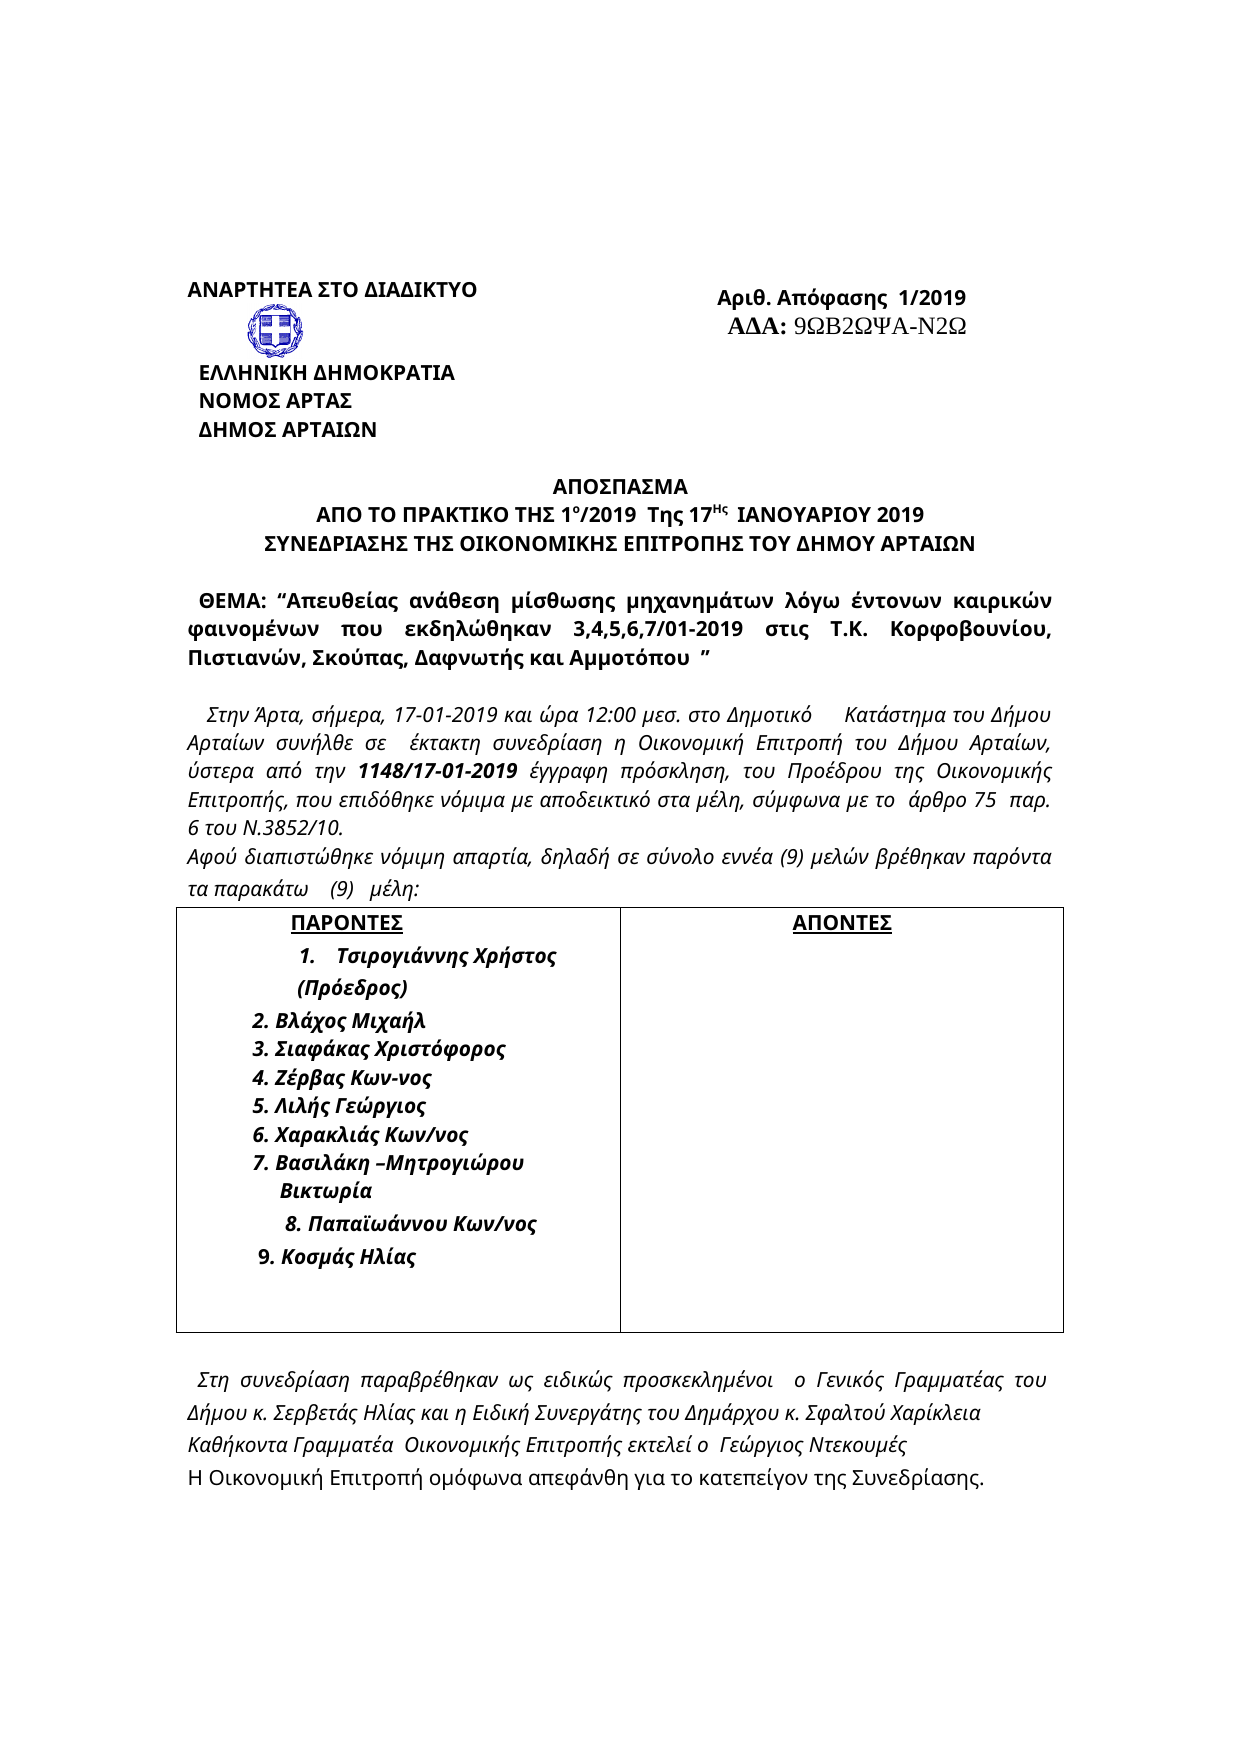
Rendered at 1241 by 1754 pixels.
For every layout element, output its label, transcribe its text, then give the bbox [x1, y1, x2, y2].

table_header ΑΠΟΝΤΕΣ [621, 908, 1063, 1332]
text ΕΛΛΗΝΙΚΗ ΔΗΜΟΚΡΑΤΙΑ [187, 358, 1053, 387]
text ΝΟΜΟΣ ΑΡΤΑΣ [187, 387, 1053, 415]
text Καθήκοντα Γραμματέα Οικονομικής Επιτροπής εκτελεί ο Γεώργιος Ντεκουμές [187, 1431, 1048, 1459]
text ΑΝΑΡΤΗΤΕΑ ΣΤΟ ΔΙΑΔΙΚΤΥΟ [187, 275, 1053, 303]
text ΣΥΝΕΔΡΙΑΣΗΣ ΤΗΣ ΟΙΚΟΝΟΜΙΚΗΣ ΕΠΙΤΡΟΠΗΣ ΤΟΥ ΔΗΜΟΥ ΑΡΤΑΙΩΝ [187, 529, 1053, 557]
text ΘΕΜΑ: ‘‘Απευθείας ανάθεση μίσθωσης μηχανημάτων λόγω έντονων καιρικών φαινομένων που εκδηλώθηκαν 3,4,5,6,7/01-2019 στις Τ.Κ. Κορφοβουνίου, Πιστιανών, Σκούπας, Δαφνωτής και Αμμοτόπου ’’ [187, 586, 1053, 671]
text ΑΠΟΣΠΑΣΜΑ [187, 472, 1053, 500]
text ΑΠΟ ΤΟ ΠΡΑΚΤΙΚΟ ΤΗΣ 1ο/2019 Της 17Ης ΙΑΝΟΥΑΡΙΟΥ 2019 [187, 500, 1053, 529]
text ΔΗΜΟΣ ΑΡΤΑΙΩΝ [187, 415, 1166, 443]
text Στη συνεδρίαση παραβρέθηκαν ως ειδικώς προσκεκλημένοι ο Γενικός Γραμματέας του Δήμου κ. Σερβετάς Ηλίας και η Ειδική Συνεργάτης του Δημάρχου κ. Σφαλτού Χαρίκλεια [187, 1365, 1048, 1426]
text Η Οικονομική Επιτροπή ομόφωνα απεφάνθη για το κατεπείγον της Συνεδρίασης. [187, 1463, 1053, 1492]
table_header ΠΑΡΟΝΤΕΣ Τσιρογιάννης Χρήστος (Πρόεδρος) 2. Βλάχος Μιχαήλ 3. Σιαφάκας Χριστόφορος 4. Ζέρβας Κων-νος 5. Λιλής Γεώργιος 6. Χαρακλιάς Κων/νος 7. Βασιλάκη –Μητρογιώρου Βικτωρία 8. Παπαϊωάννου Κων/νος 9. Κοσμάς Ηλίας [177, 908, 620, 1332]
text Αφού διαπιστώθηκε νόμιμη απαρτία, δηλαδή σε σύνολο εννέα (9) μελών βρέθηκαν παρόντα τα παρακάτω (9) μέλη: [187, 842, 1053, 903]
picture [247, 303, 304, 359]
text Στην Άρτα, σήμερα, 17-01-2019 και ώρα 12:00 μεσ. στο Δημοτικό Κατάστημα του Δήμου Αρταίων συνήλθε σε έκτακτη συνεδρίαση η Οικονομική Επιτροπή του Δήμου Αρταίων, ύστερα από την 1148/17-01-2019 έγγραφη πρόσκληση, του Προέδρου της Οικονομικής Επιτροπής, που επιδόθηκε νόμιμα με αποδεικτικό στα μέλη, σύμφωνα με το άρθρο 75 παρ. 6 του Ν.3852/10. [187, 700, 1053, 842]
